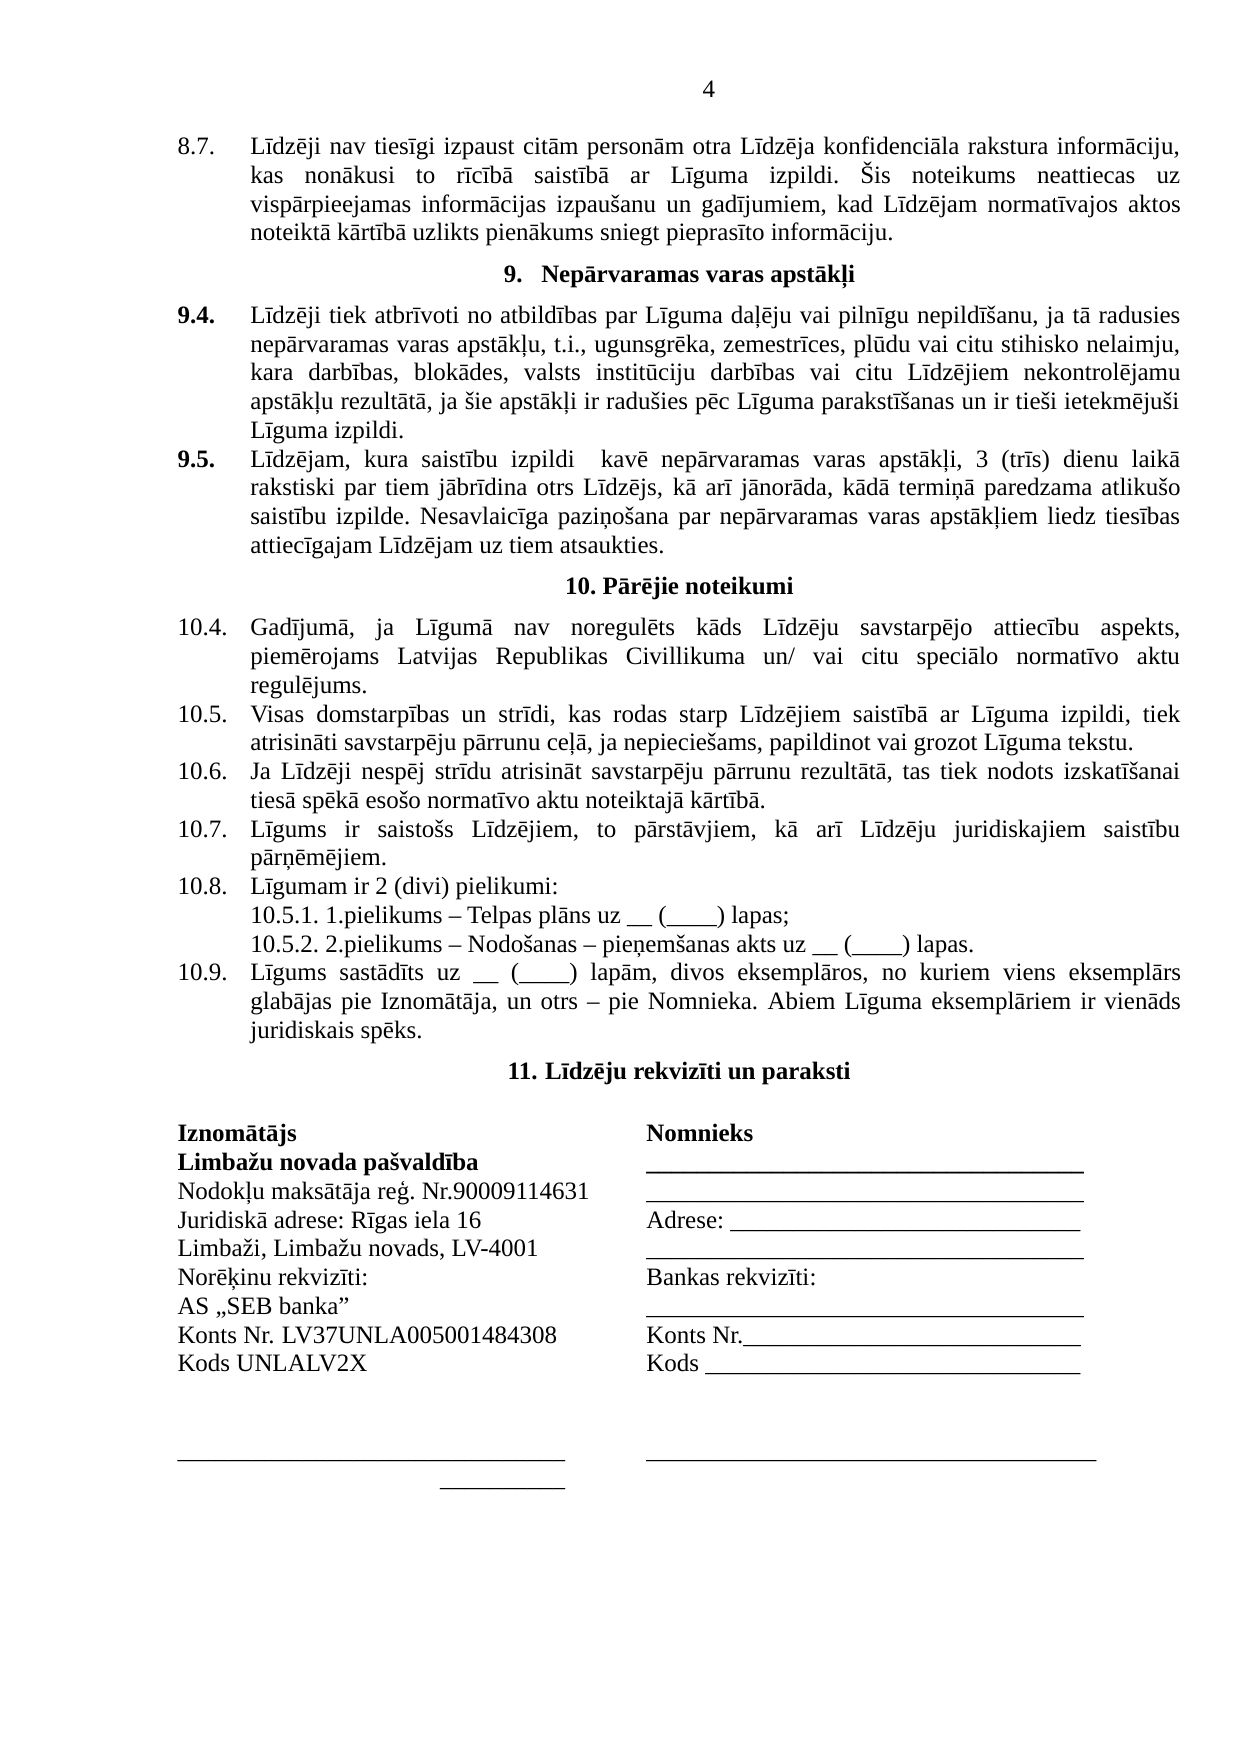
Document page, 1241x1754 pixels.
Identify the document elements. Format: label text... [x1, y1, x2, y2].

table_header Iznomātājs Limbažu novada pašvaldība Nodokļu maksātāja reģ. Nr.90009114631 Juridiskā adrese: Rīgas iela 16 Limbaži, Limbažu novads, LV-4001 Norēķinu rekvizīti: AS „SEB banka” Konts Nr. LV37UNLA005001484308 Kods UNLALV2X _______________________________ __________ [166, 1119, 635, 1502]
list Līgums ir saistošs Līdzējiem, to pārstāvjiem, kā arī Līdzēju juridiskajiem saistību pārņēmējiem. [177, 814, 1181, 871]
list Visas domstarpības un strīdi, kas rodas starp Līdzējiem saistībā ar Līguma izpildi, tiek atrisināti savstarpēju pārrunu ceļā, ja nepieciešams, papildinot vai grozot Līguma tekstu. [177, 699, 1181, 756]
list Līdzēju rekvizīti un paraksti [177, 1056, 1181, 1085]
list Līdzēji nav tiesīgi izpaust citām personām otra Līdzēja konfidenciāla rakstura informāciju, kas nonākusi to rīcībā saistībā ar Līguma izpildi. Šis noteikums neattiecas uz vispārpieejamas informācijas izpaušanu un gadījumiem, kad Līdzējam normatīvajos aktos noteiktā kārtībā uzlikts pienākums sniegt pieprasīto informāciju. [177, 131, 1181, 246]
table_header Nomnieks ___________________________________ ___________________________________ Adrese: ____________________________ ___________________________________ Bankas rekvizīti: ___________________________________ Konts Nr.___________________________ Kods ______________________________ ____________________________________ [635, 1119, 1152, 1502]
list Gadījumā, ja Līgumā nav noregulēts kāds Līdzēju savstarpējo attiecību aspekts, piemērojams Latvijas Republikas Civillikuma un/ vai citu speciālo normatīvo aktu regulējums. [177, 612, 1181, 699]
list Nepārvaramas varas apstākļi [177, 259, 1181, 287]
list Pārējie noteikumi [177, 571, 1181, 600]
list Līgums sastādīts uz __ (____) lapām, divos eksemplāros, no kuriem viens eksemplārs glabājas pie Iznomātāja, un otrs – pie Nomnieka. Abiem Līguma eksemplāriem ir vienāds juridiskais spēks. [177, 957, 1181, 1044]
list Līdzēji tiek atbrīvoti no atbildības par Līguma daļēju vai pilnīgu nepildīšanu, ja tā radusies nepārvaramas varas apstākļu, t.i., ugunsgrēka, zemestrīces, plūdu vai citu stihisko nelaimju, kara darbības, blokādes, valsts institūciju darbības vai citu Līdzējiem nekontrolējamu apstākļu rezultātā, ja šie apstākļi ir radušies pēc Līguma parakstīšanas un ir tieši ietekmējuši Līguma izpildi. [177, 300, 1181, 444]
text 10.5.2. 2.pielikums – Nodošanas – pieņemšanas akts uz __ (____) lapas. [250, 929, 1181, 957]
text 10.5.1. 1.pielikums – Telpas plāns uz __ (____) lapas; [250, 900, 1181, 929]
list Līgumam ir 2 (divi) pielikumi: [177, 871, 1181, 900]
list Līdzējam, kura saistību izpildi kavē nepārvaramas varas apstākļi, 3 (trīs) dienu laikā rakstiski par tiem jābrīdina otrs Līdzējs, kā arī jānorāda, kādā termiņā paredzama atlikušo saistību izpilde. Nesavlaicīga paziņošana par nepārvaramas varas apstākļiem liedz tiesības attiecīgajam Līdzējam uz tiem atsaukties. [177, 444, 1181, 559]
list Ja Līdzēji nespēj strīdu atrisināt savstarpēju pārrunu rezultātā, tas tiek nodots izskatīšanai tiesā spēkā esošo normatīvo aktu noteiktajā kārtībā. [177, 756, 1181, 814]
